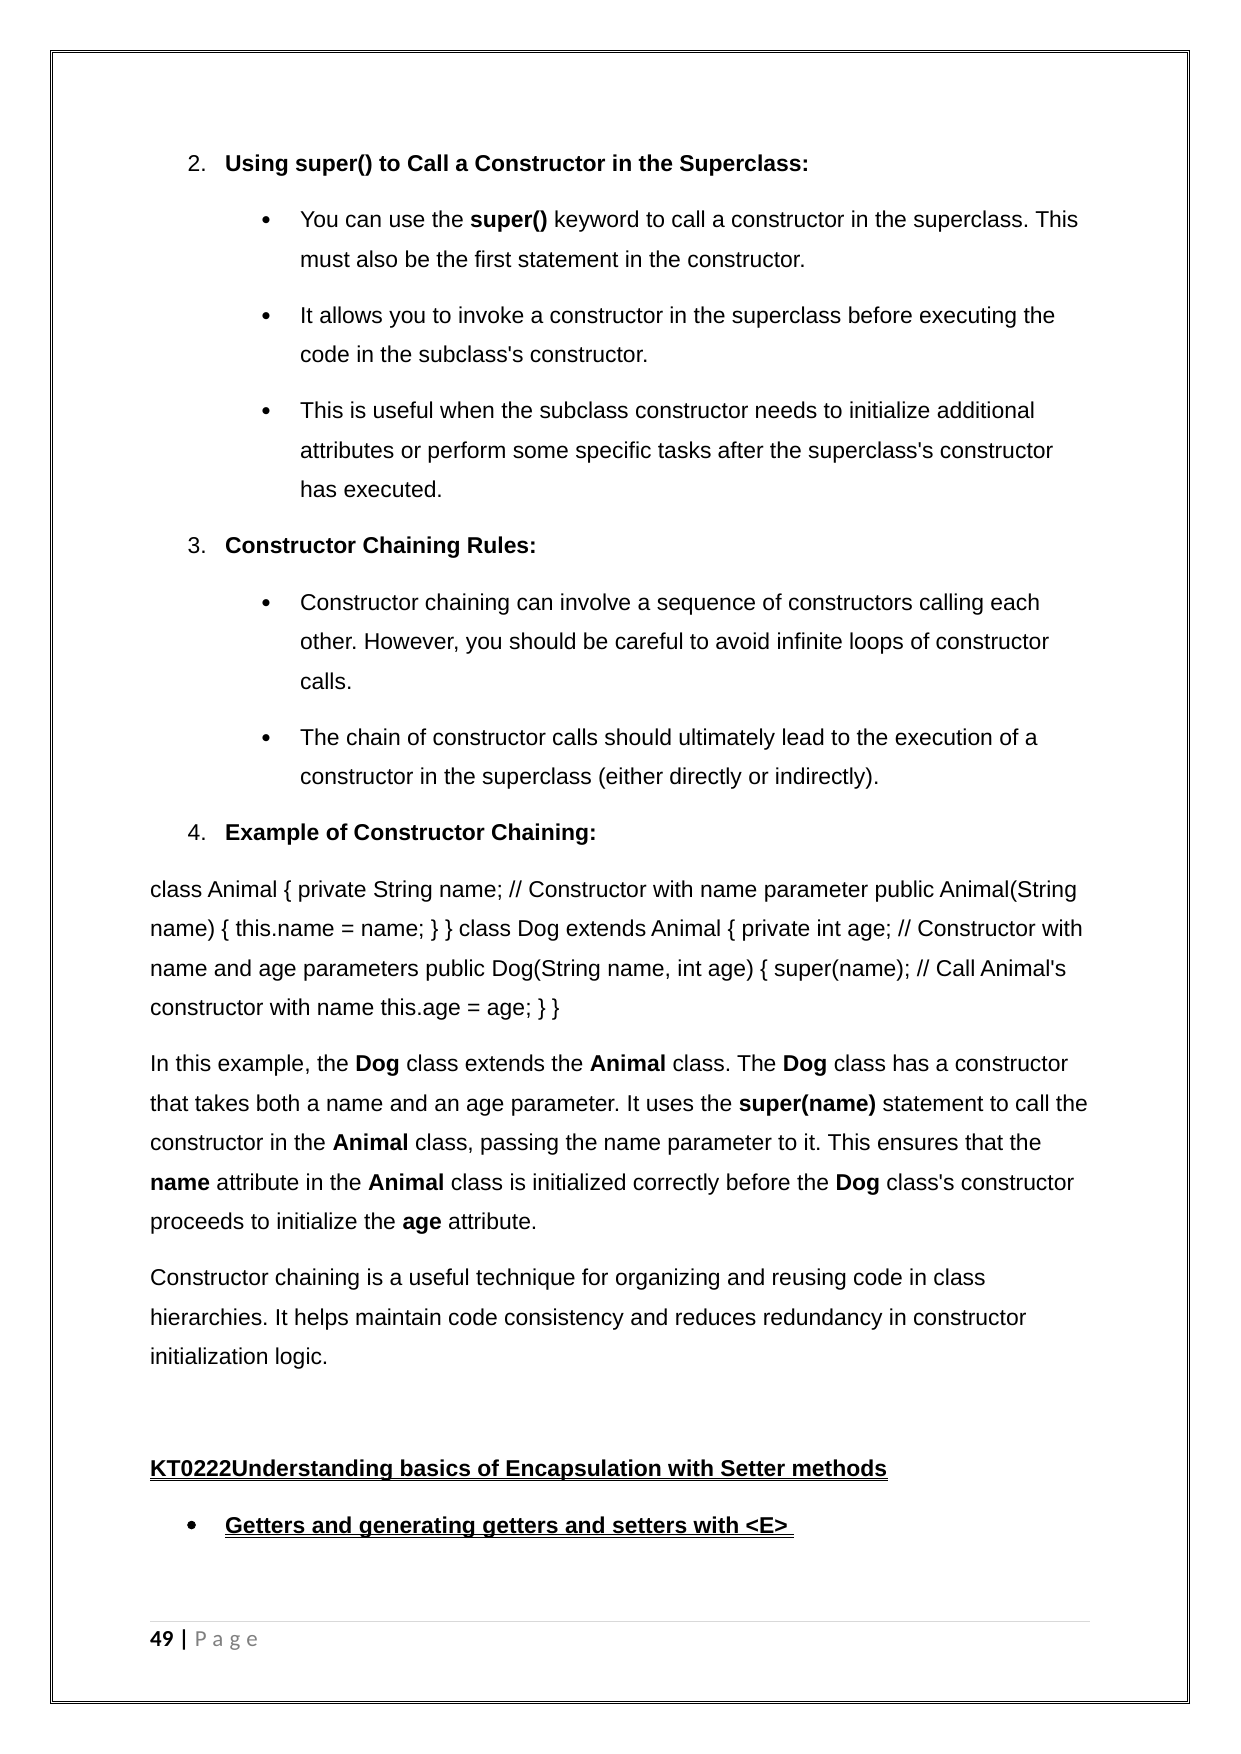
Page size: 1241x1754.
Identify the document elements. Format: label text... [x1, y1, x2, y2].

list Constructor Chaining Rules: [187, 532, 1090, 559]
text Constructor chaining is a useful technique for organizing and reusing code in class hierarchies. It helps maintain code consistency and reduces redundancy in constructor initialization logic. [150, 1264, 1090, 1369]
list Constructor chaining can involve a sequence of constructors calling each other. However, you should be careful to avoid infinite loops of constructor calls. [262, 589, 1090, 694]
text In this example, the Dog class extends the Animal class. The Dog class has a constructor that takes both a name and an age parameter. It uses the super(name) statement to call the constructor in the Animal class, passing the name parameter to it. This ensures that the name attribute in the Animal class is initialized correctly before the Dog class's constructor proceeds to initialize the age attribute. [150, 1050, 1090, 1234]
list Getters and generating getters and setters with <E> [187, 1512, 1090, 1538]
list This is useful when the subclass constructor needs to initialize additional attributes or perform some specific tasks after the superclass's constructor has executed. [262, 397, 1090, 503]
list You can use the super() keyword to call a constructor in the superclass. This must also be the first statement in the constructor. [262, 206, 1090, 272]
list Using super() to Call a Constructor in the Superclass: [187, 150, 1090, 176]
text KT0222Understanding basics of Encapsulation with Setter methods [150, 1455, 1090, 1482]
list Example of Constructor Chaining: [187, 819, 1090, 846]
list The chain of constructor calls should ultimately lead to the execution of a constructor in the superclass (either directly or indirectly). [262, 724, 1090, 789]
text class Animal { private String name; // Constructor with name parameter public Animal(String name) { this.name = name; } } class Dog extends Animal { private int age; // Constructor with name and age parameters public Dog(String name, int age) { super(name); // Call Animal's constructor with name this.age = age; } } [150, 876, 1090, 1020]
list It allows you to invoke a constructor in the superclass before executing the code in the subclass's constructor. [262, 302, 1090, 368]
